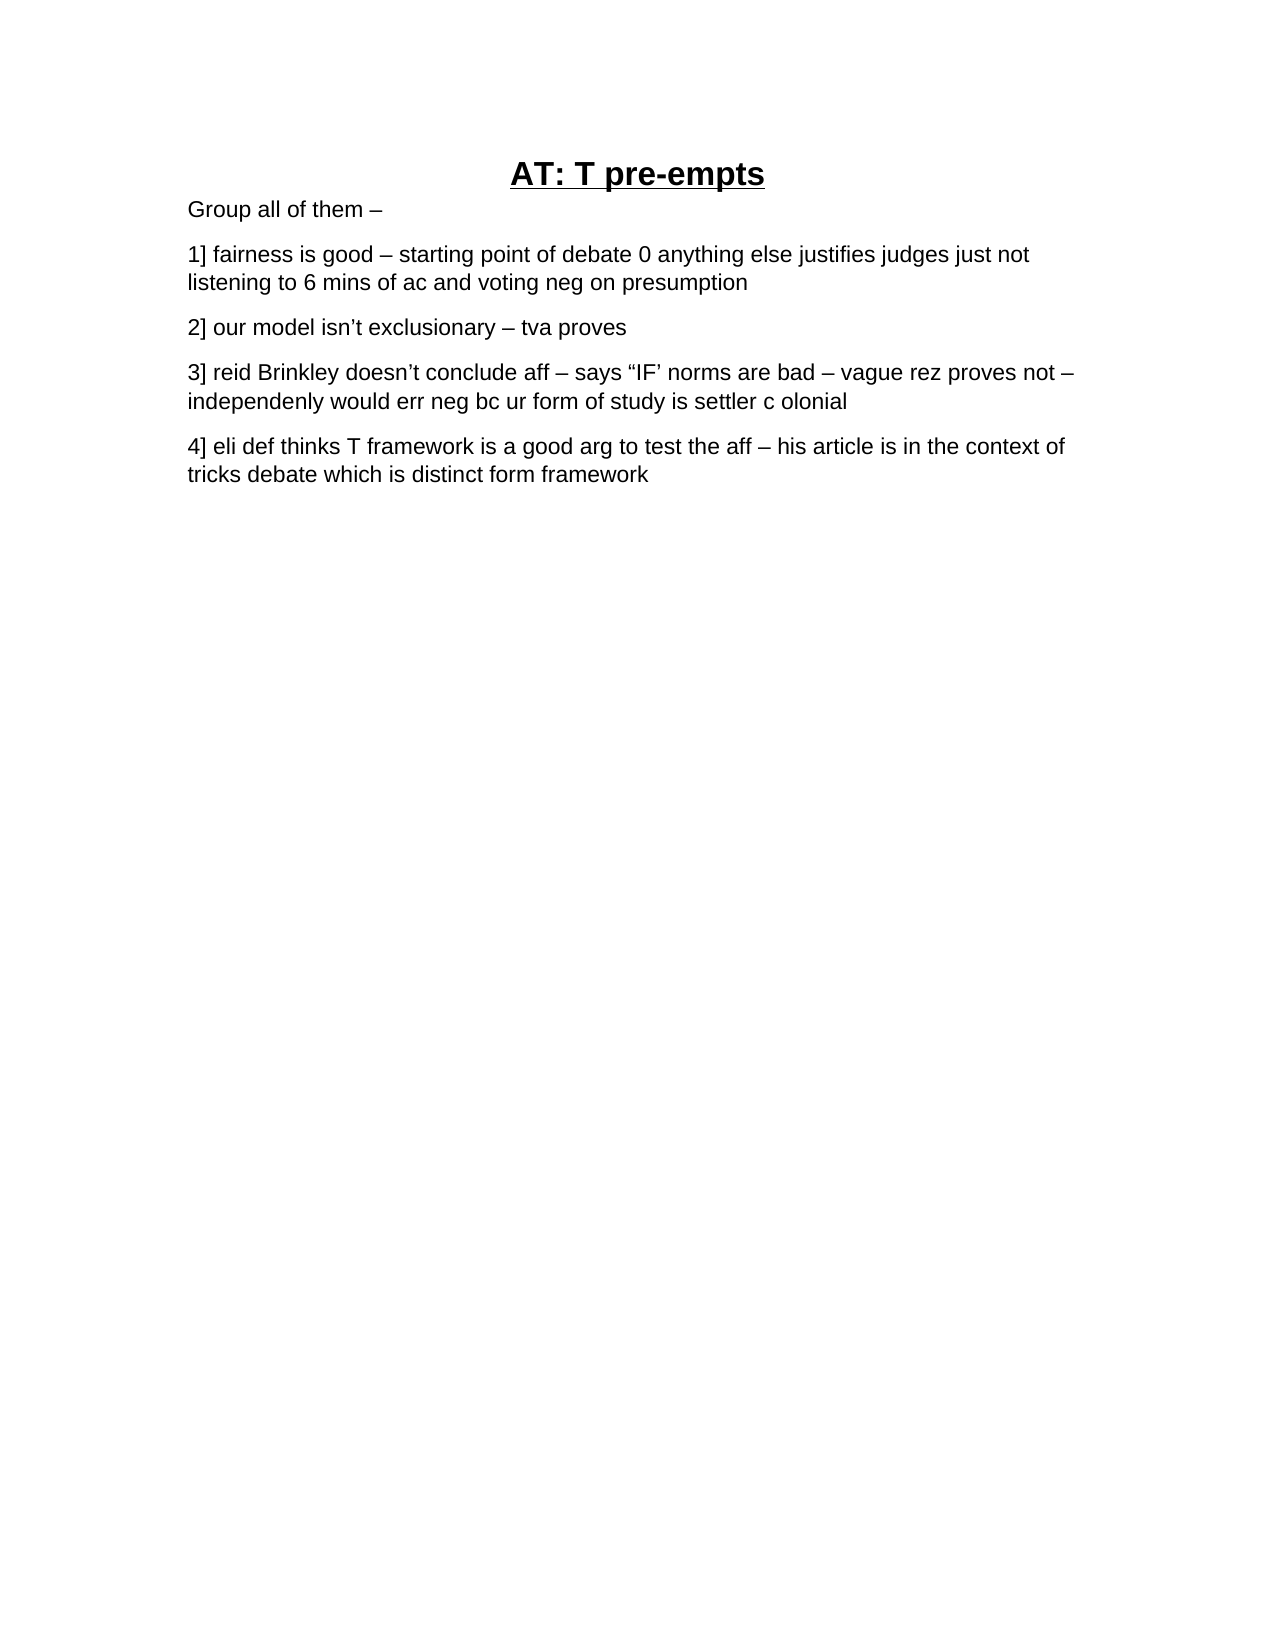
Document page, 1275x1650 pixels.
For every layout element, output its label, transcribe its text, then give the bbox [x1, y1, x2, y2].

subtitle AT: T pre-empts [187, 154, 1087, 193]
text 1] fairness is good – starting point of debate 0 anything else justifies judges just not listening to 6 mins of ac and voting neg on presumption [187, 241, 1087, 296]
text 3] reid Brinkley doesn’t conclude aff – says “IF’ norms are bad – vague rez proves not – independenly would err neg bc ur form of study is settler c olonial [187, 359, 1087, 414]
text Group all of them – [187, 196, 1087, 222]
text 2] our model isn’t exclusionary – tva proves [187, 314, 1087, 341]
text 4] eli def thinks T framework is a good arg to test the aff – his article is in the context of tricks debate which is distinct form framework [187, 433, 1087, 488]
